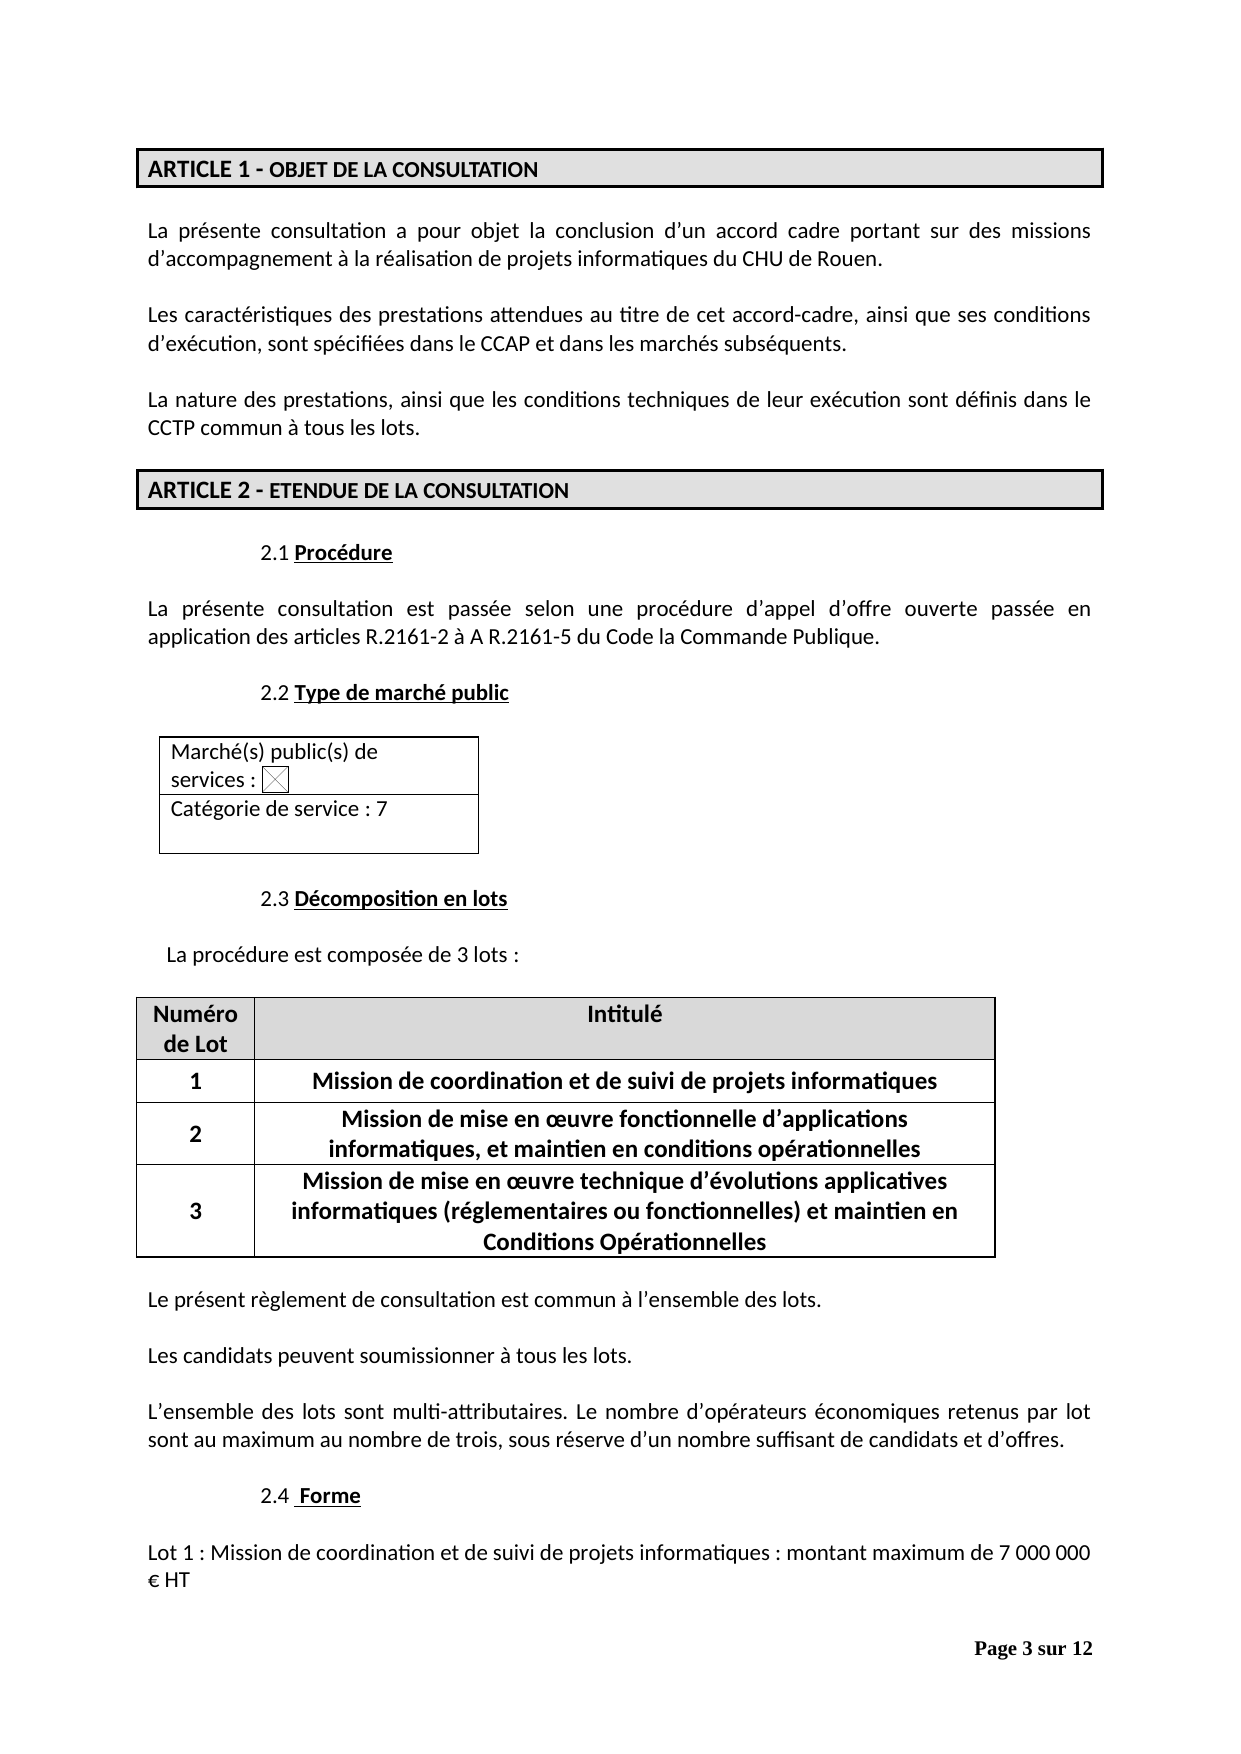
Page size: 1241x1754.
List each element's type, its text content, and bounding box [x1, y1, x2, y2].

table_cell 3 [137, 1165, 254, 1256]
text Les candidats peuvent soumissionner à tous les lots. [148, 1341, 1093, 1369]
text Lot 1 : Mission de coordination et de suivi de projets informatiques : montant maximum de 7 000 000 € HT [148, 1538, 1093, 1594]
text Les caractéristiques des prestations attendues au titre de cet accord-cadre, ainsi que ses conditions d’exécution, sont spécifiées dans le CCAP et dans les marchés subséquents. [148, 301, 1093, 357]
table_cell 1 [137, 1060, 254, 1102]
table_cell Catégorie de service : 7 [160, 795, 478, 853]
text La présente consultation a pour objet la conclusion d’un accord cadre portant sur des missions d’accompagnement à la réalisation de projets informatiques du CHU de Rouen. [148, 217, 1093, 273]
table_header Intitulé [255, 998, 994, 1059]
text La présente consultation est passée selon une procédure d’appel d’offre ouverte passée en application des articles R.2161-2 à A R.2161-5 du Code la Commande Publique. [148, 594, 1093, 650]
subtitle objet de [139, 151, 1101, 185]
subtitle Type de marché public [260, 678, 1093, 706]
text L’ensemble des lots sont multi-attributaires. Le nombre d’opérateurs économiques retenus par lot sont au maximum au nombre de trois, sous réserve d’un nombre suffisant de candidats et d’offres. [148, 1397, 1093, 1453]
table_header Numéro de Lot [137, 998, 254, 1059]
text La procédure est composée de 3 lots : [166, 941, 1093, 969]
table_cell Mission de mise en œuvre technique d’évolutions applicatives informatiques (réglementaires ou fonctionnelles) et maintien en Conditions Opérationnelles [255, 1165, 994, 1256]
subtitle Procédure [260, 538, 1093, 566]
text Le présent règlement de consultation est commun à l’ensemble des lots. [148, 1285, 1093, 1313]
table_cell 2 [137, 1103, 254, 1164]
subtitle Forme [260, 1482, 1093, 1509]
table_cell Mission de mise en œuvre fonctionnelle d’applications informatiques, et maintien en conditions opérationnelles [255, 1103, 994, 1164]
subtitle ETENDUE de [139, 472, 1101, 507]
subtitle Décomposition en lots [260, 884, 1093, 913]
text La nature des prestations, ainsi que les conditions techniques de leur exécution sont définis dans le CCTP commun à tous les lots. [148, 385, 1093, 441]
table_header Marché(s) public(s) de services : [160, 738, 478, 793]
table_cell Mission de coordination et de suivi de projets informatiques [255, 1060, 994, 1102]
